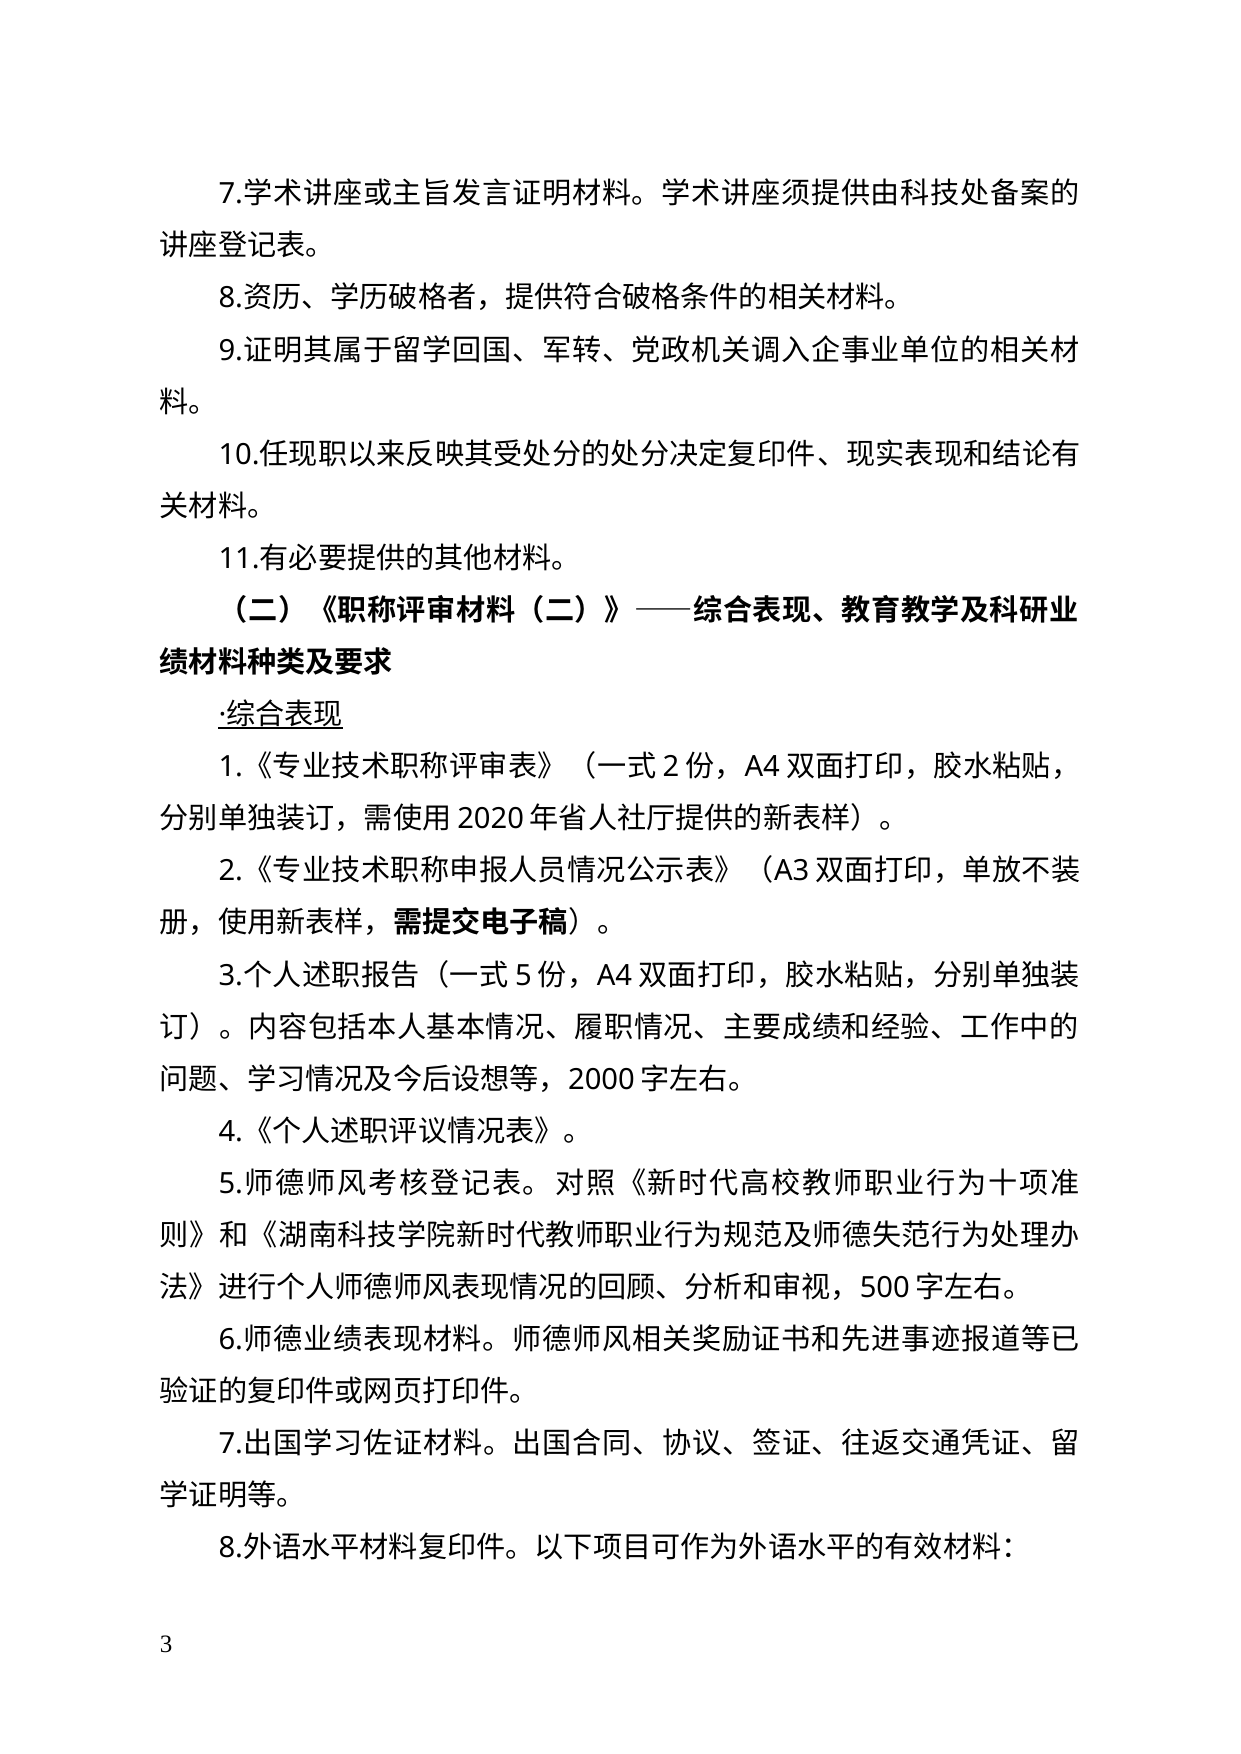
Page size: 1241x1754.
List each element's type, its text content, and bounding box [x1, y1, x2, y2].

text 8.外语水平材料复印件。以下项目可作为外语水平的有效材料： [159, 1516, 1081, 1568]
text 8.资历、学历破格者，提供符合破格条件的相关材料。 [159, 266, 1081, 318]
text 10.任现职以来反映其受处分的处分决定复印件、现实表现和结论有关材料。 [159, 422, 1081, 527]
text 3.个人述职报告（一式5份，A4双面打印，胶水粘贴，分别单独装订）。内容包括本人基本情况、履职情况、主要成绩和经验、工作中的问题、学习情况及今后设想等，2000字左右。 [159, 943, 1081, 1099]
text 7.出国学习佐证材料。出国合同、协议、签证、往返交通凭证、留学证明等。 [159, 1412, 1081, 1516]
text 2.《专业技术职称申报人员情况公示表》（A3双面打印，单放不装册，使用新表样，需提交电子稿）。 [159, 839, 1081, 943]
text 6.师德业绩表现材料。师德师风相关奖励证书和先进事迹报道等已验证的复印件或网页打印件。 [159, 1308, 1081, 1412]
text 4.《个人述职评议情况表》。 [159, 1099, 1081, 1152]
text （二）《职称评审材料（二）》——综合表现、教育教学及科研业绩材料种类及要求 [159, 579, 1081, 683]
text 11.有必要提供的其他材料。 [159, 527, 1081, 579]
text 1.《专业技术职称评审表》（一式2份，A4双面打印，胶水粘贴，分别单独装订，需使用2020年省人社厅提供的新表样）。 [159, 735, 1081, 839]
text 5.师德师风考核登记表。对照《新时代高校教师职业行为十项准则》和《湖南科技学院新时代教师职业行为规范及师德失范行为处理办法》进行个人师德师风表现情况的回顾、分析和审视，500字左右。 [159, 1152, 1081, 1308]
text 9.证明其属于留学回国、军转、党政机关调入企事业单位的相关材料。 [159, 318, 1081, 422]
text ·综合表现 [159, 683, 1081, 735]
text 7.学术讲座或主旨发言证明材料。学术讲座须提供由科技处备案的讲座登记表。 [159, 162, 1081, 266]
